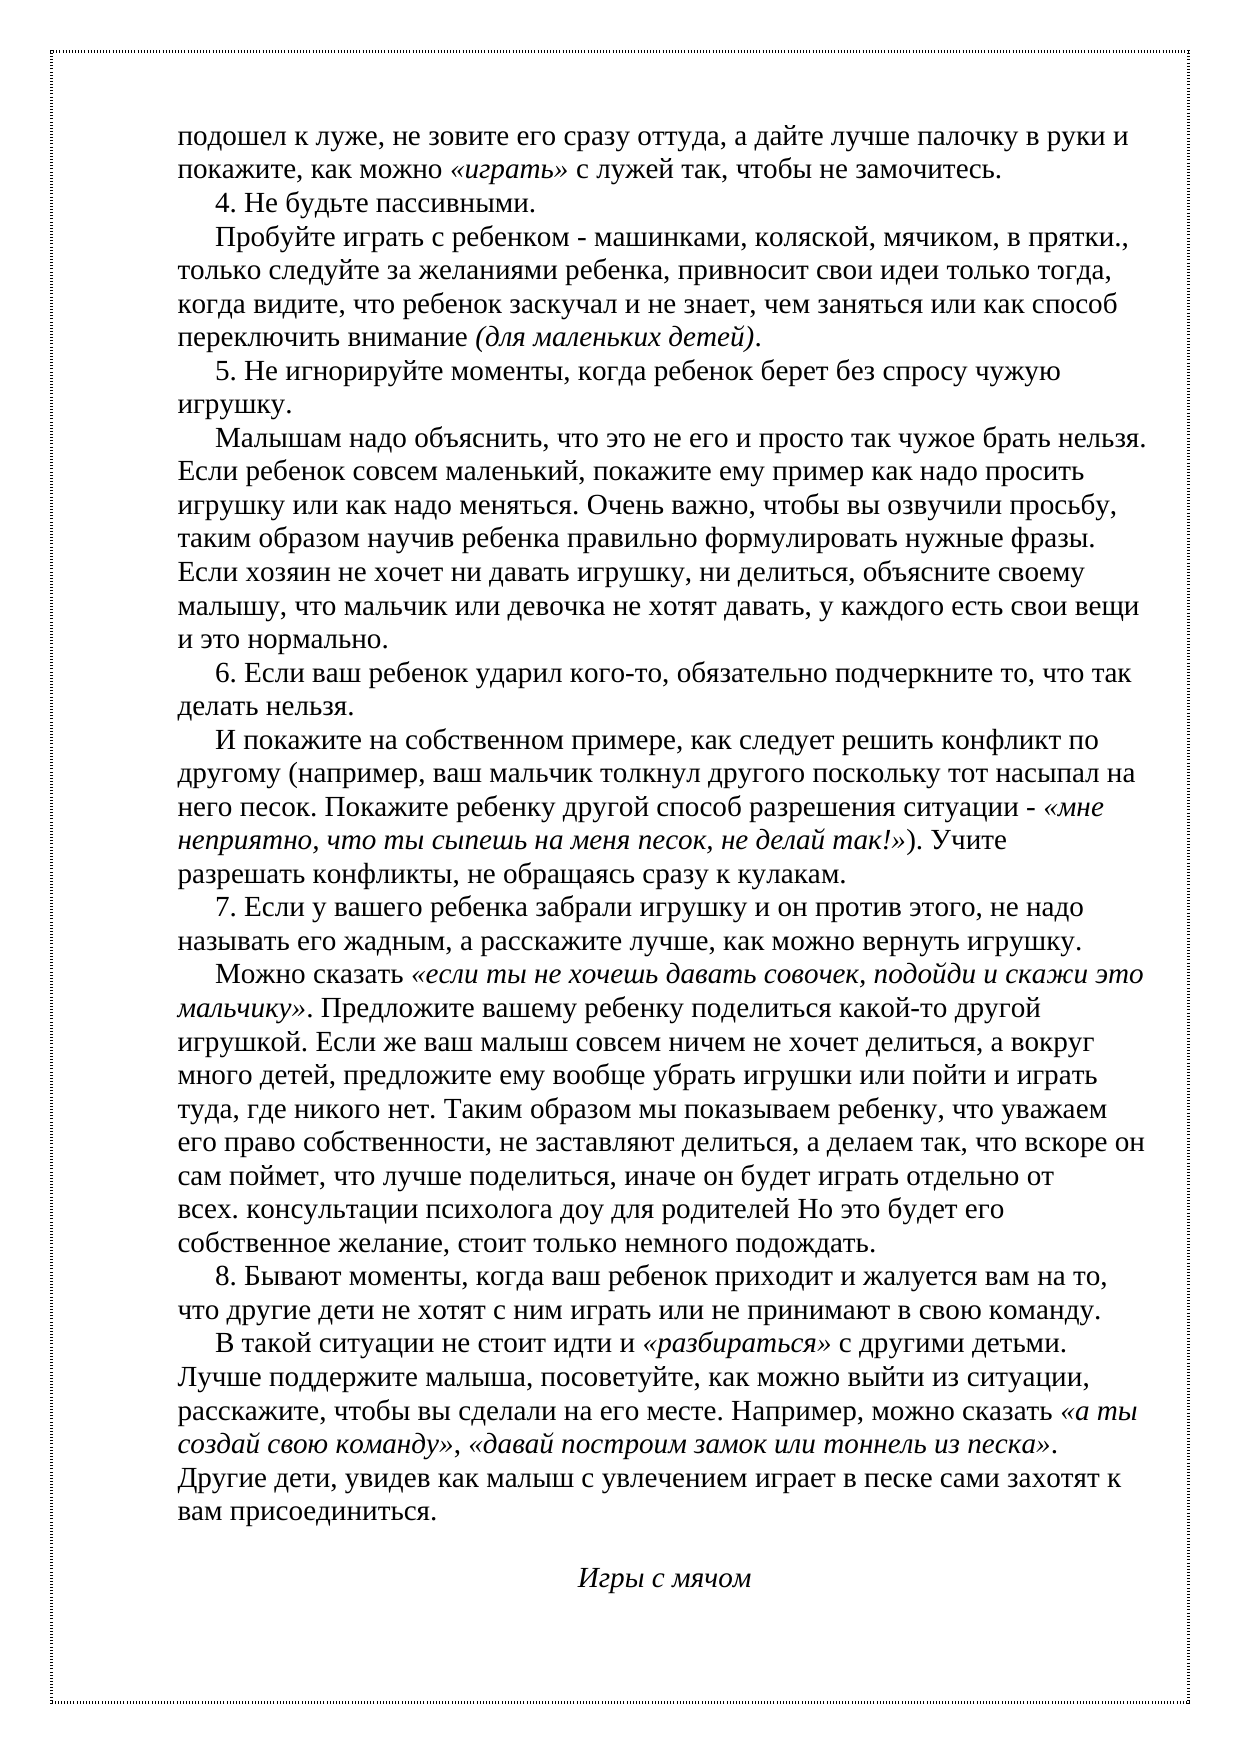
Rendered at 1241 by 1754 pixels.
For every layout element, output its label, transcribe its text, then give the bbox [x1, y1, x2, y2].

text И покажите на собственном примере, как следует решить конфликт по другому (например, ваш мальчик толкнул другого поскольку тот насыпал на него песок. Покажите ребенку другой способ разрешения ситуации - «мне неприятно, что ты сыпешь на меня песок, не делай так!»). Учите разрешать конфликты, не обращаясь сразу к кулакам. [177, 722, 1152, 889]
text 4. Не будьте пассивными. [177, 185, 1152, 219]
text 5. Не игнорируйте моменты, когда ребенок берет без спросу чужую игрушку. [177, 353, 1152, 420]
text В такой ситуации не стоит идти и «разбираться» с другими детьми. Лучше поддержите малыша, посоветуйте, как можно выйти из ситуации, расскажите, чтобы вы сделали на его месте. Например, можно сказать «а ты создай свою команду», «давай построим замок или тоннель из песка». Другие дети, увидев как малыш с увлечением играет в песке сами захотят к вам присоединиться. [177, 1326, 1152, 1527]
text 7. Если у вашего ребенка забрали игрушку и он против этого, не надо называть его жадным, а расскажите лучше, как можно вернуть игрушку. [177, 889, 1152, 957]
text 8. Бывают моменты, когда ваш ребенок приходит и жалуется вам на то, что другие дети не хотят с ним играть или не принимают в свою команду. [177, 1258, 1152, 1326]
text Пробуйте играть с ребенком - машинками, коляской, мячиком, в прятки., только следуйте за желаниями ребенка, привносит свои идеи только тогда, когда видите, что ребенок заскучал и не знает, чем заняться или как способ переключить внимание (для маленьких детей). [177, 219, 1152, 353]
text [177, 118, 1152, 185]
text 6. Если ваш ребенок ударил кого-то, обязательно подчеркните то, что так делать нельзя. [177, 655, 1152, 722]
text Малышам надо объяснить, что это не его и просто так чужое брать нельзя. Если ребенок совсем маленький, покажите ему пример как надо просить игрушку или как надо меняться. Очень важно, чтобы вы озвучили просьбу, таким образом научив ребенка правильно формулировать нужные фразы. Если хозяин не хочет ни давать игрушку, ни делиться, объясните своему малышу, что мальчик или девочка не хотят давать, у каждого есть свои вещи и это нормально. [177, 420, 1152, 655]
text Можно сказать «если ты не хочешь давать совочек, подойди и скажи это мальчику». Предложите вашему ребенку поделиться какой-то другой игрушкой. Если же ваш малыш совсем ничем не хочет делиться, а вокруг много детей, предложите ему вообще убрать игрушки или пойти и играть туда, где никого нет. Таким образом мы показываем ребенку, что уважаем его право собственности, не заставляют делиться, а делаем так, что вскоре он сам поймет, что лучше поделиться, иначе он будет играть отдельно от всех. консультации психолога доу для родителей Но это будет его собственное желание, стоит только немного подождать. [177, 957, 1152, 1258]
text Игры с мячом [177, 1560, 1152, 1594]
